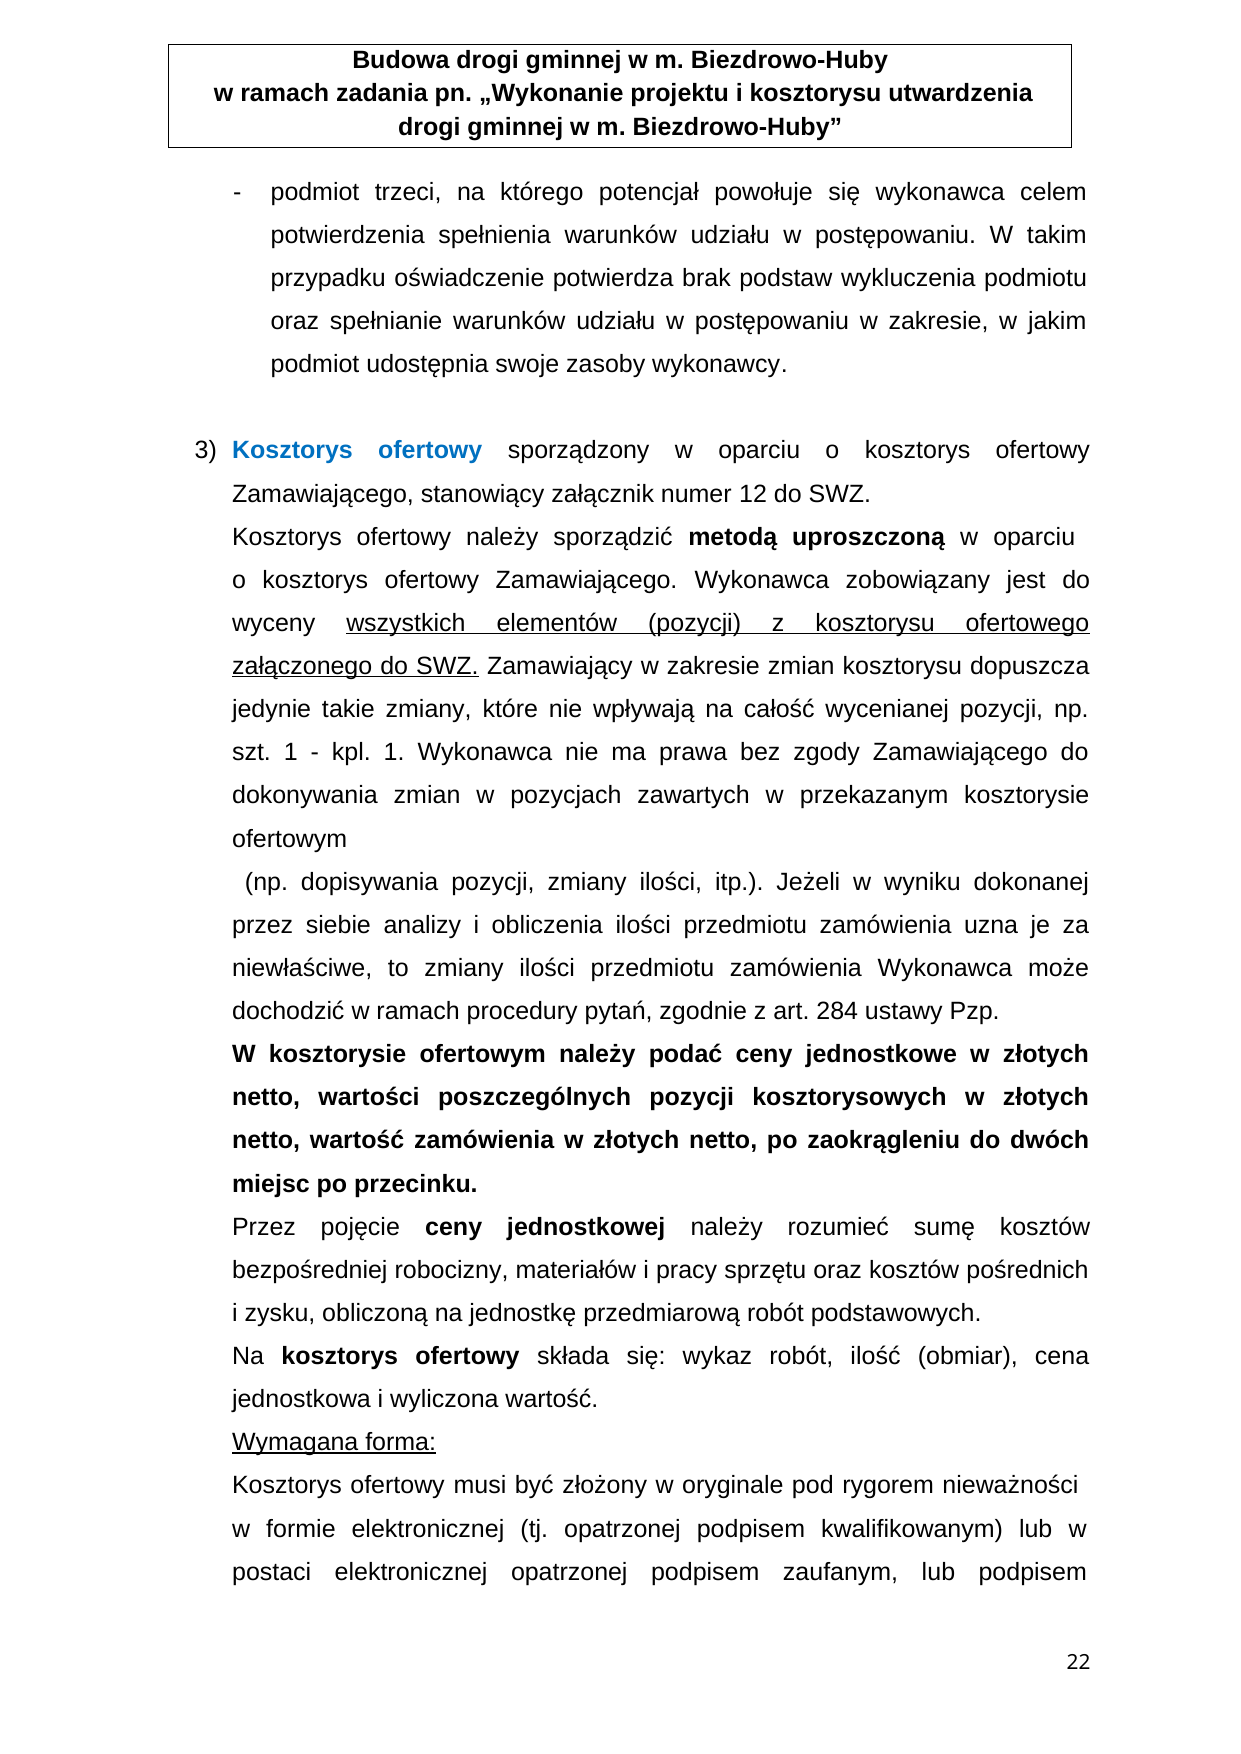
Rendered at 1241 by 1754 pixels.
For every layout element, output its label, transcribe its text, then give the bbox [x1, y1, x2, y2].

list Kosztorys ofertowy sporządzony w oparciu o kosztorys ofertowy Zamawiającego, stanowiący załącznik numer 12 do SWZ. [194, 436, 1090, 507]
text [232, 1471, 1088, 1586]
text Wymagana forma: [232, 1427, 1088, 1456]
list Na kosztorys ofertowy składa się: wykaz robót, ilość (obmiar), cena jednostkowa i wyliczona wartość. [232, 1341, 1090, 1413]
list podmiot trzeci, na którego potencjał powołuje się wykonawca celem potwierdzenia spełnienia warunków udziału w postępowaniu. W takim przypadku oświadczenie potwierdza brak podstaw wykluczenia podmiotu oraz spełnianie warunków udziału w postępowaniu w zakresie, w jakim podmiot udostępnia swoje zasoby wykonawcy. [233, 177, 1088, 378]
list W kosztorysie ofertowym należy podać ceny jednostkowe w złotych netto, wartości poszczególnych pozycji kosztorysowych w złotych netto, wartość zamówienia w złotych netto, po zaokrągleniu do dwóch miejsc po przecinku. [232, 1039, 1090, 1197]
list Kosztorys ofertowy należy sporządzić metodą uproszczoną w oparciu o kosztorys ofertowy Zamawiającego. Wykonawca zobowiązany jest do wyceny wszystkich elementów (pozycji) z kosztorysu ofertowego załączonego do SWZ. Zamawiający w zakresie zmian kosztorysu dopuszcza jedynie takie zmiany, które nie wpływają na całość wycenianej pozycji, np. szt. 1 - kpl. 1. Wykonawca nie ma prawa bez zgody Zamawiającego do dokonywania zmian w pozycjach zawartych w przekazanym kosztorysie ofertowym (np. dopisywania pozycji, zmiany ilości, itp.). Jeżeli w wyniku dokonanej przez siebie analizy i obliczenia ilości przedmiotu zamówienia uzna je za niewłaściwe, to zmiany ilości przedmiotu zamówienia Wykonawca może dochodzić w ramach procedury pytań, zgodnie z art. 284 ustawy Pzp. [232, 522, 1090, 1025]
list Przez pojęcie ceny jednostkowej należy rozumieć sumę kosztów bezpośredniej robocizny, materiałów i pracy sprzętu oraz kosztów pośrednich i zysku, obliczoną na jednostkę przedmiarową robót podstawowych. [232, 1212, 1090, 1327]
